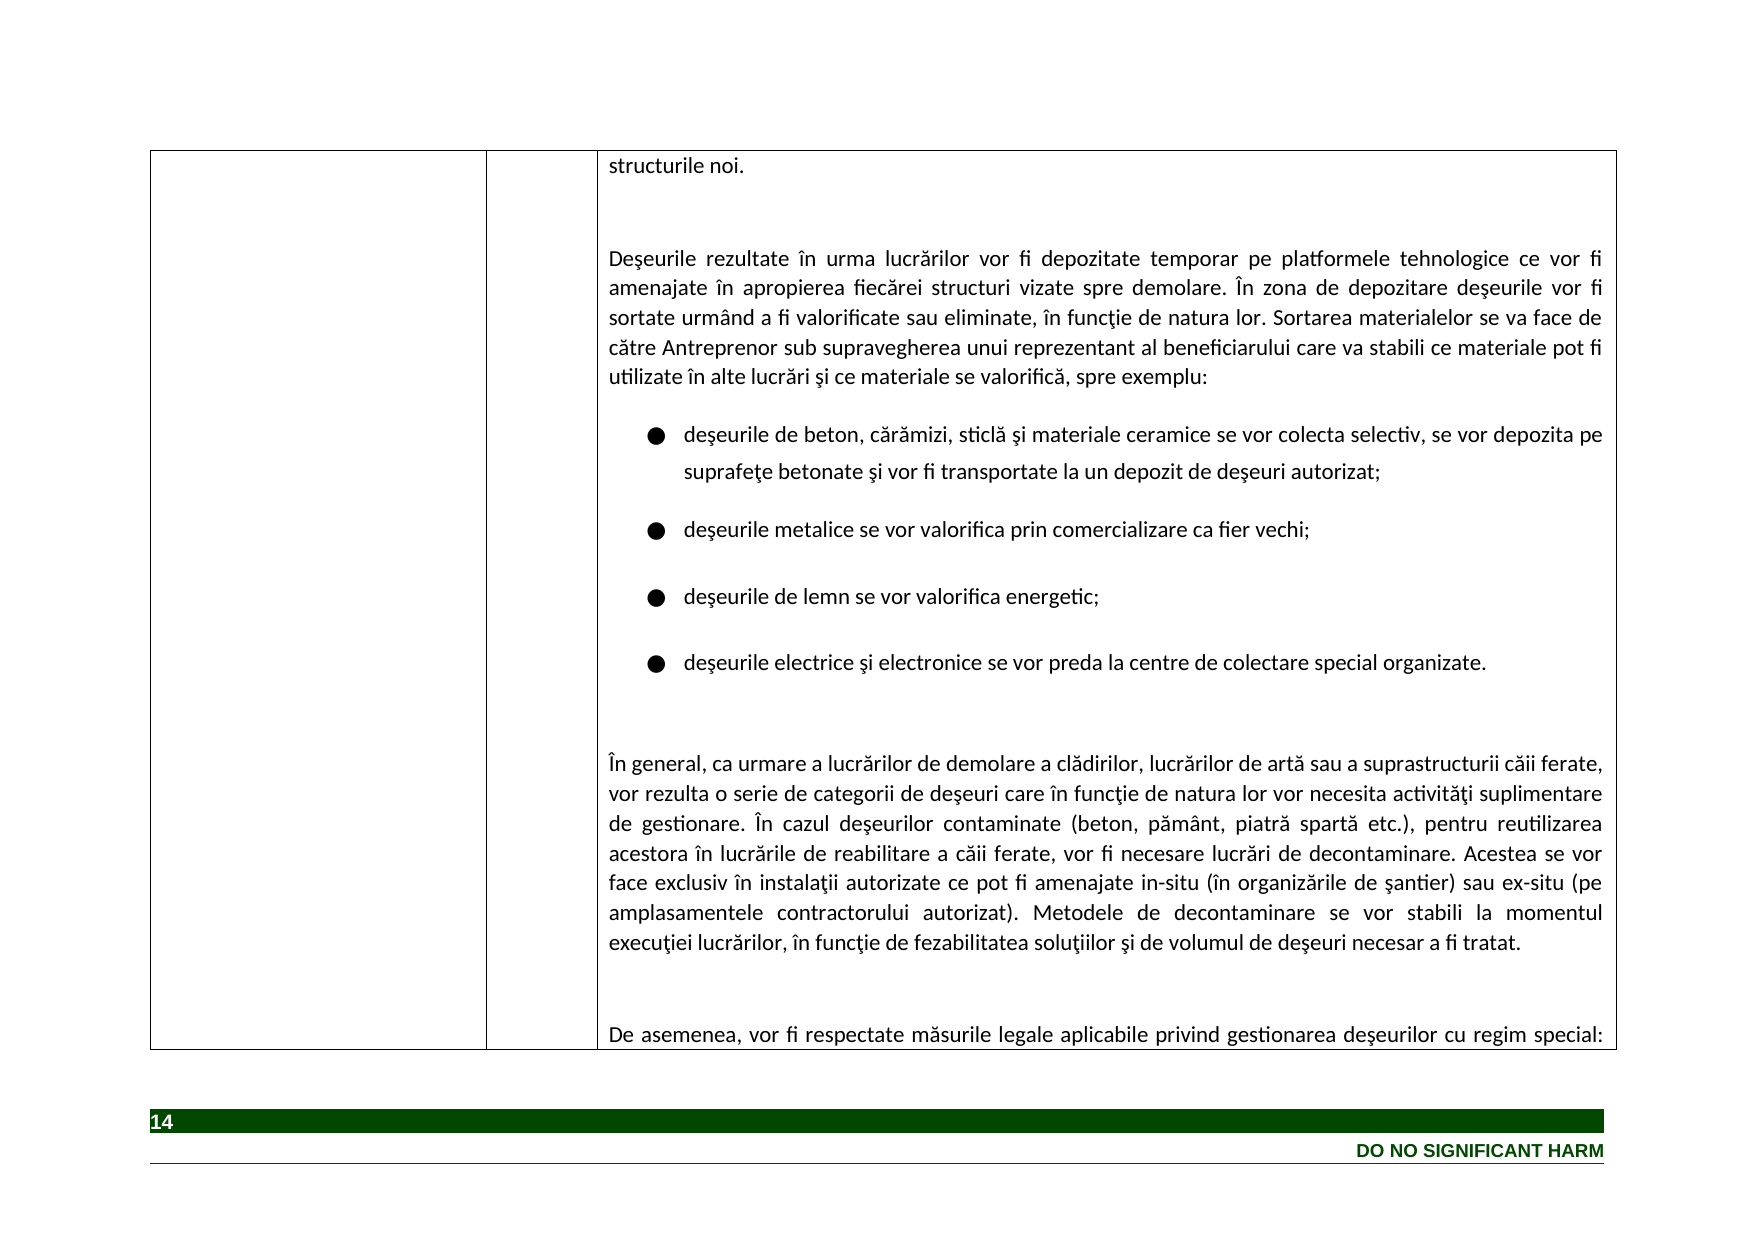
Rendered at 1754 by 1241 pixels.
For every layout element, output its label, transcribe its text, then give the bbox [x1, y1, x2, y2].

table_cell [151, 151, 486, 1048]
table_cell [598, 151, 1616, 1048]
table_cell X [487, 151, 597, 1048]
